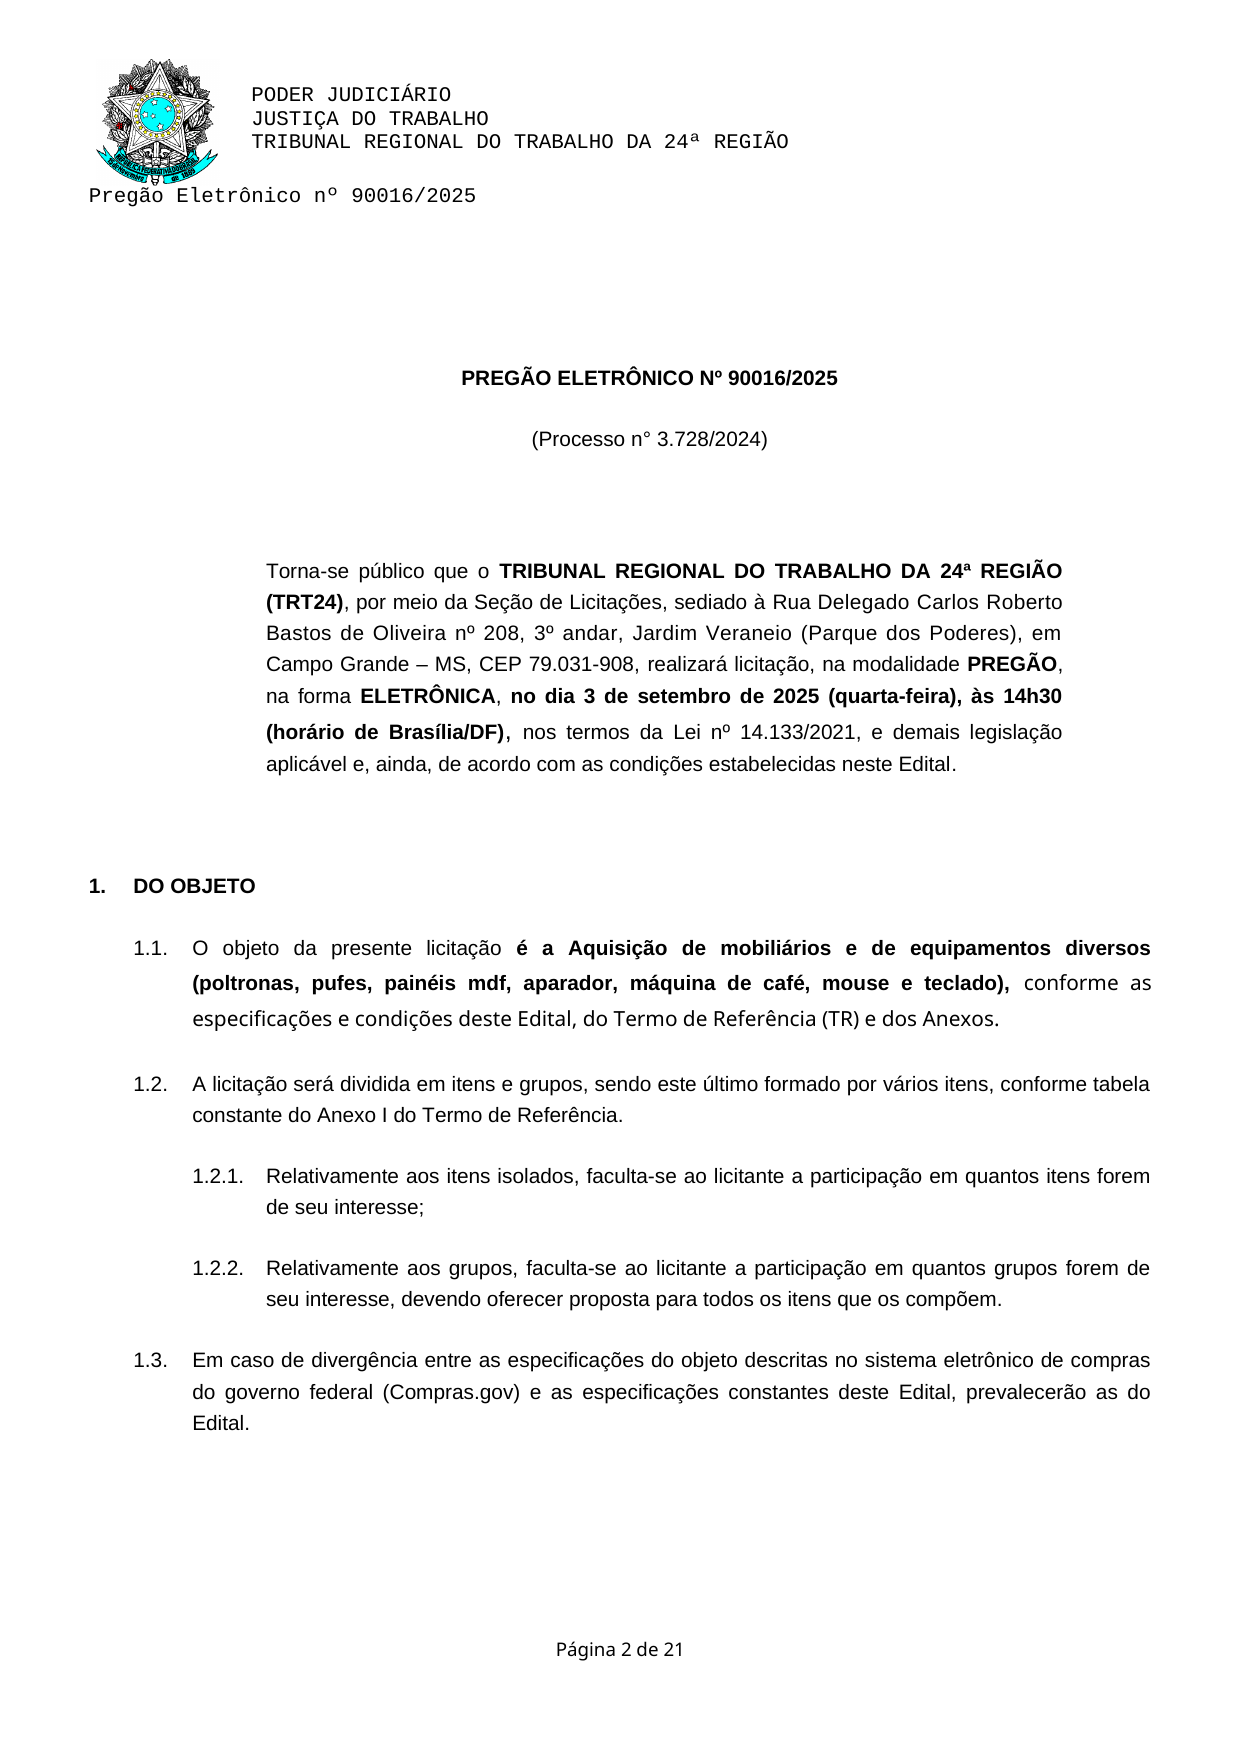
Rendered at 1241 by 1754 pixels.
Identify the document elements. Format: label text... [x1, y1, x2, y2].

text O objeto da presente licitação é a Aquisição de mobiliários e de equipamentos diversos (poltronas, pufes, painéis mdf, aparador, máquina de café, mouse e teclado), conforme as especificações e condições deste Edital, do Termo de Referência (TR) e dos Anexos. [133, 935, 1152, 1033]
list Relativamente aos itens isolados, faculta-se ao licitante a participação em quantos itens forem de seu interesse; [192, 1164, 1152, 1219]
text PREGÃO ELETRÔNICO Nº 90016/2025 [89, 365, 1152, 389]
picture [96, 59, 220, 186]
text Em caso de divergência entre as especificações do objeto descritas no sistema eletrônico de compras do governo federal (Compras.gov) e as especificações constantes deste Edital, prevalecerão as do Edital. [133, 1348, 1152, 1434]
text (Processo n° 3.728/2024) [89, 426, 1152, 450]
list Relativamente aos grupos, faculta-se ao licitante a participação em quantos grupos forem de seu interesse, devendo oferecer proposta para todos os itens que os compõem. [192, 1256, 1152, 1311]
text A licitação será dividida em itens e grupos, sendo este último formado por vários itens, conforme tabela constante do Anexo I do Termo de Referência. [133, 1071, 1152, 1127]
text Torna-se público que o TRIBUNAL REGIONAL DO TRABALHO DA 24ª REGIÃO (TRT24), por meio da Seção de Licitações, sediado à Rua Delegado Carlos Roberto Bastos de Oliveira nº 208, 3º andar, Jardim Veraneio (Parque dos Poderes), em Campo Grande – MS, CEP 79.031-908, realizará licitação, na modalidade PREGÃO, na forma ELETRÔNICA, no dia 3 de setembro de 2025 (quarta-feira), às 14h30 (horário de Brasília/DF), nos termos da Lei nº 14.133/2021, e demais legislação aplicável e, ainda, de acordo com as condições estabelecidas neste Edital. [266, 559, 1063, 776]
text DO OBJETO [89, 874, 1152, 898]
